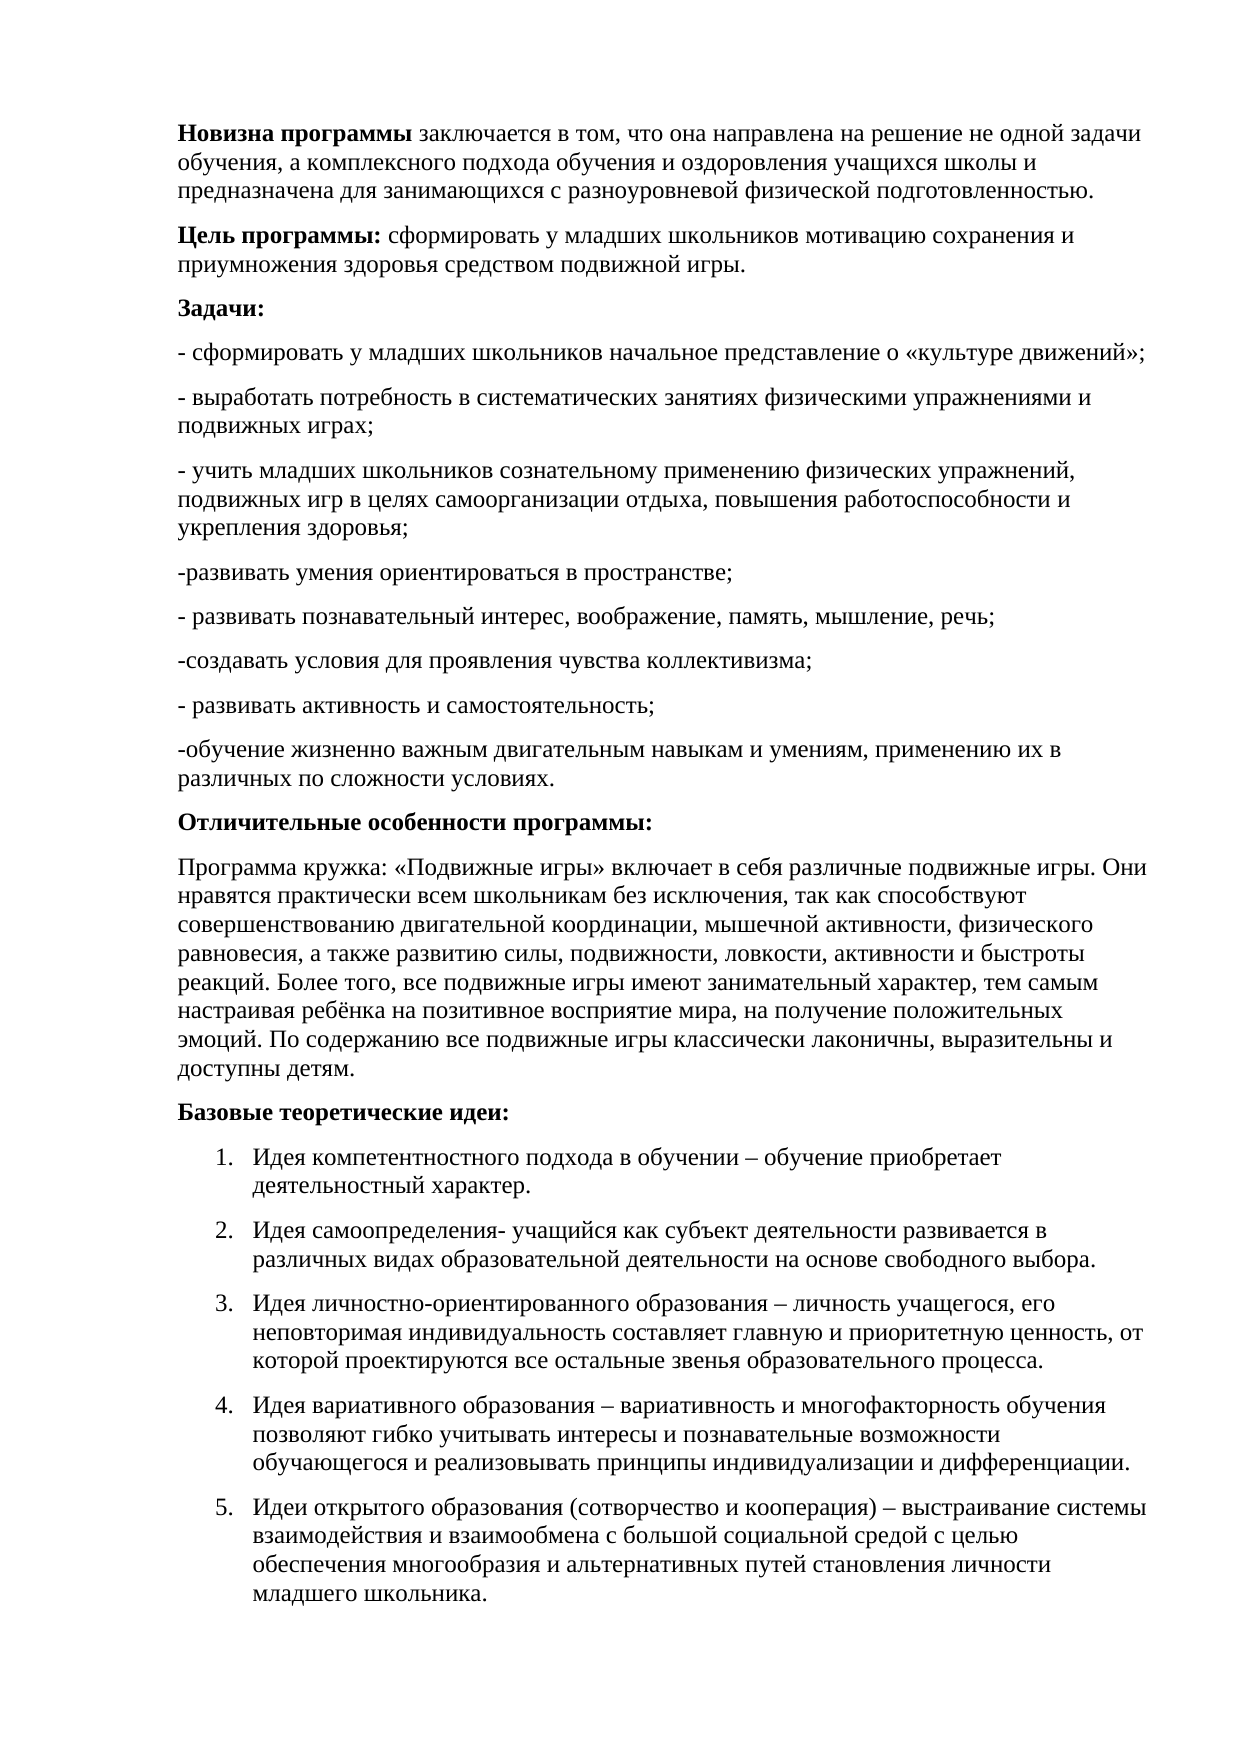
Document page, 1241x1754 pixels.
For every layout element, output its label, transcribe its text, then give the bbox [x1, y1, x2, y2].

text Базовые теоретические идеи: [177, 1097, 1152, 1126]
list Идеи открытого образования (сотворчество и кооперация) – выстраивание системы взаимодействия и взаимообмена с большой социальной средой с целью обеспечения многообразия и альтернативных путей становления личности младшего школьника. [215, 1492, 1152, 1607]
text - выработать потребность в систематических занятиях физическими упражнениями и подвижных играх; [177, 382, 1152, 439]
list Идея вариативного образования – вариативность и многофакторность обучения позволяют гибко учитывать интересы и познавательные возможности обучающегося и реализовывать принципы индивидуализации и дифференциации. [215, 1390, 1152, 1476]
list Идея самоопределения- учащийся как субъект деятельности развивается в различных видах образовательной деятельности на основе свободного выбора. [215, 1215, 1152, 1272]
text - развивать активность и самостоятельность; [177, 690, 1152, 719]
text Новизна программы заключается в том, что она направлена на решение не одной задачи обучения, а комплексного подхода обучения и оздоровления учащихся школы и предназначена для занимающихся с разноуровневой физической подготовленностью. [177, 118, 1152, 204]
text Цель программы: сформировать у младших школьников мотивацию сохранения и приумножения здоровья средством подвижной игры. [177, 220, 1152, 277]
text -создавать условия для проявления чувства коллективизма; [177, 646, 1152, 674]
text - учить младших школьников сознательному применению физических упражнений, подвижных игр в целях самоорганизации отдыха, повышения работоспособности и укрепления здоровья; [177, 455, 1152, 541]
text - сформировать у младших школьников начальное представление о «культуре движений»; [177, 337, 1152, 366]
text Программа кружка: «Подвижные игры» включает в себя различные подвижные игры. Они нравятся практически всем школьникам без исключения, так как способствуют совершенствованию двигательной координации, мышечной активности, физического равновесия, а также развитию силы, подвижности, ловкости, активности и быстроты реакций. Более того, все подвижные игры имеют занимательный характер, тем самым настраивая ребёнка на позитивное восприятие мира, на получение положительных эмоций. По содержанию все подвижные игры классически лаконичны, выразительны и доступны детям. [177, 852, 1152, 1082]
text Задачи: [177, 293, 1152, 322]
list Идея компетентностного подхода в обучении – обучение приобретает деятельностный характер. [215, 1142, 1152, 1199]
text Отличительные особенности программы: [177, 807, 1152, 836]
text -обучение жизненно важным двигательным навыкам и умениям, применению их в различных по сложности условиях. [177, 734, 1152, 792]
text - развивать познавательный интерес, воображение, память, мышление, речь; [177, 601, 1152, 630]
list Идея личностно-ориентированного образования – личность учащегося, его неповторимая индивидуальность составляет главную и приоритетную ценность, от которой проектируются все остальные звенья образовательного процесса. [215, 1288, 1152, 1374]
text -развивать умения ориентироваться в пространстве; [177, 557, 1152, 586]
